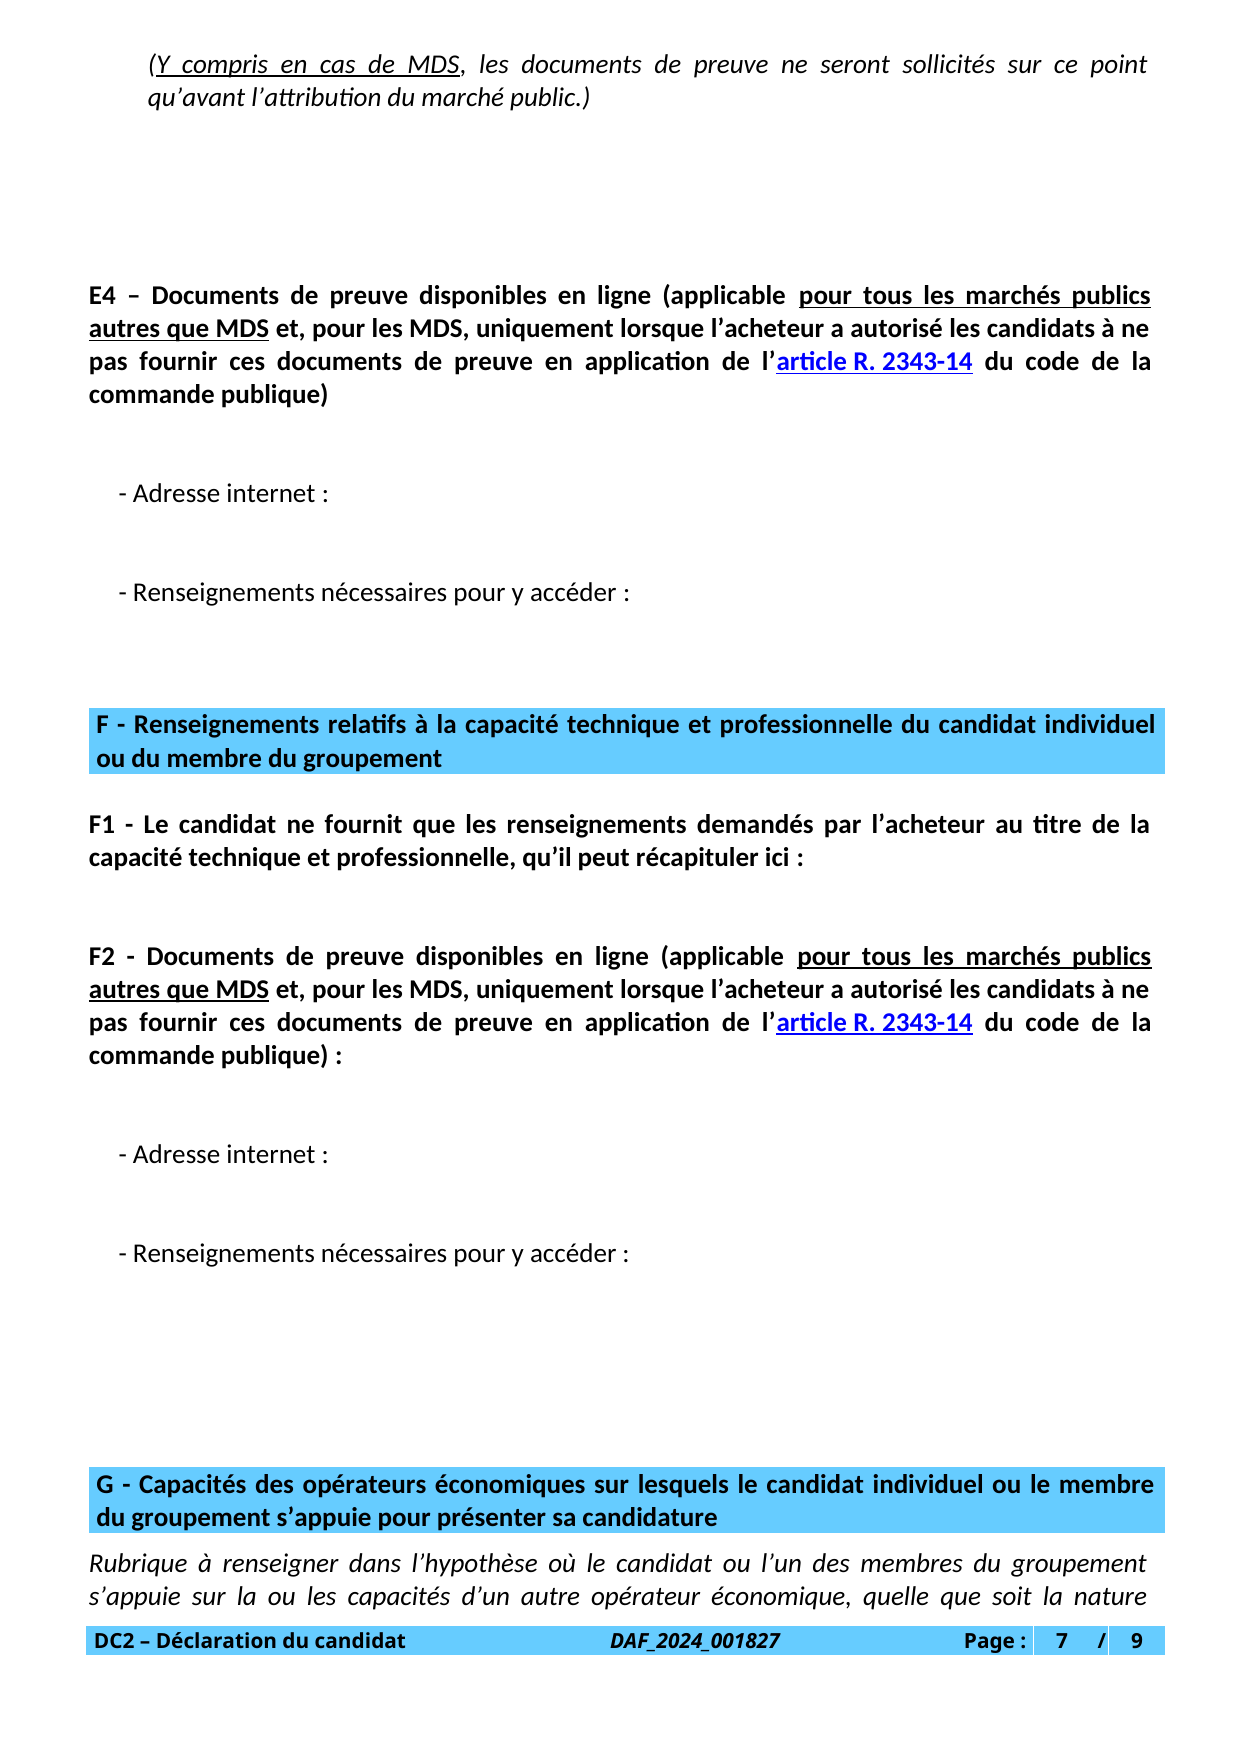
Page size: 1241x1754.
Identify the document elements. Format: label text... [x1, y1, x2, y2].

text - Adresse internet : [118, 477, 1152, 509]
text (Y compris en cas de MDS, les documents de preuve ne seront sollicités sur ce point qu’avant l’attribution du marché public.) [148, 47, 1152, 113]
text E4 – Documents de preuve disponibles en ligne (applicable pour tous les marchés publics autres que MDS et, pour les MDS, uniquement lorsque l’acheteur a autorisé les candidats à ne pas fournir ces documents de preuve en application de l’article R. 2343-14 du code de la commande publique) [89, 278, 1152, 411]
table_header G - Capacités des opérateurs économiques sur lesquels le candidat individuel ou le membre du groupement s’appuie pour présenter sa candidature [718, 1467, 1165, 1533]
text - Renseignements nécessaires pour y accéder : [118, 576, 1152, 609]
text - Renseignements nécessaires pour y accéder : [118, 1236, 1152, 1269]
text - Adresse internet : [118, 1137, 1152, 1170]
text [89, 1546, 1152, 1612]
text F1 - Le candidat ne fournit que les renseignements demandés par l’acheteur au titre de la capacité technique et professionnelle, qu’il peut récapituler ici : [89, 807, 1152, 873]
text F2 - Documents de preuve disponibles en ligne (applicable pour tous les marchés publics autres que MDS et, pour les MDS, uniquement lorsque l’acheteur a autorisé les candidats à ne pas fournir ces documents de preuve en application de l’article R. 2343-14 du code de la commande publique) : [89, 939, 1152, 1071]
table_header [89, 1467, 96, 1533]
table_header F - Renseignements relatifs à la capacité technique et professionnelle du candidat individuel ou du membre du groupement [89, 708, 1165, 774]
